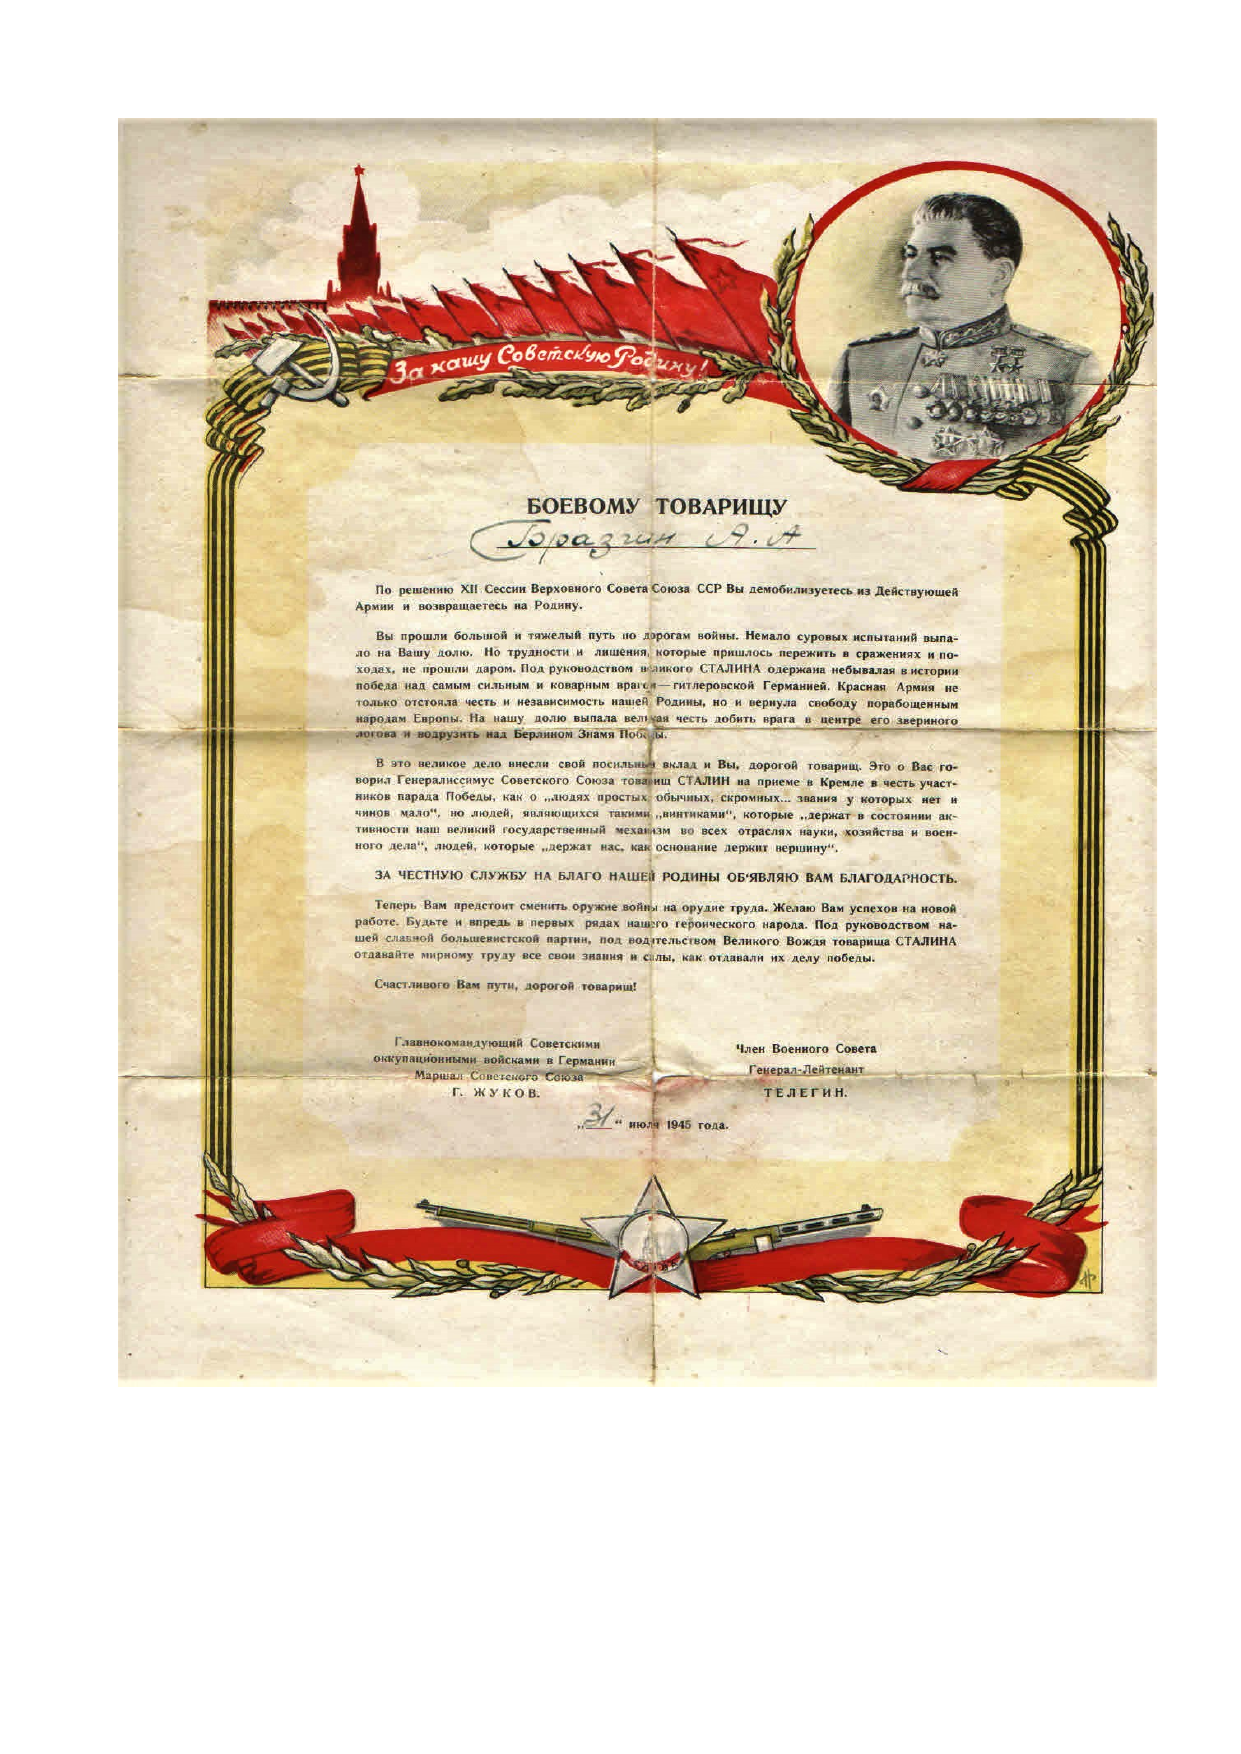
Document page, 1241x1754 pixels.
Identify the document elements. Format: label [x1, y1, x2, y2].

picture [118, 118, 1158, 1387]
